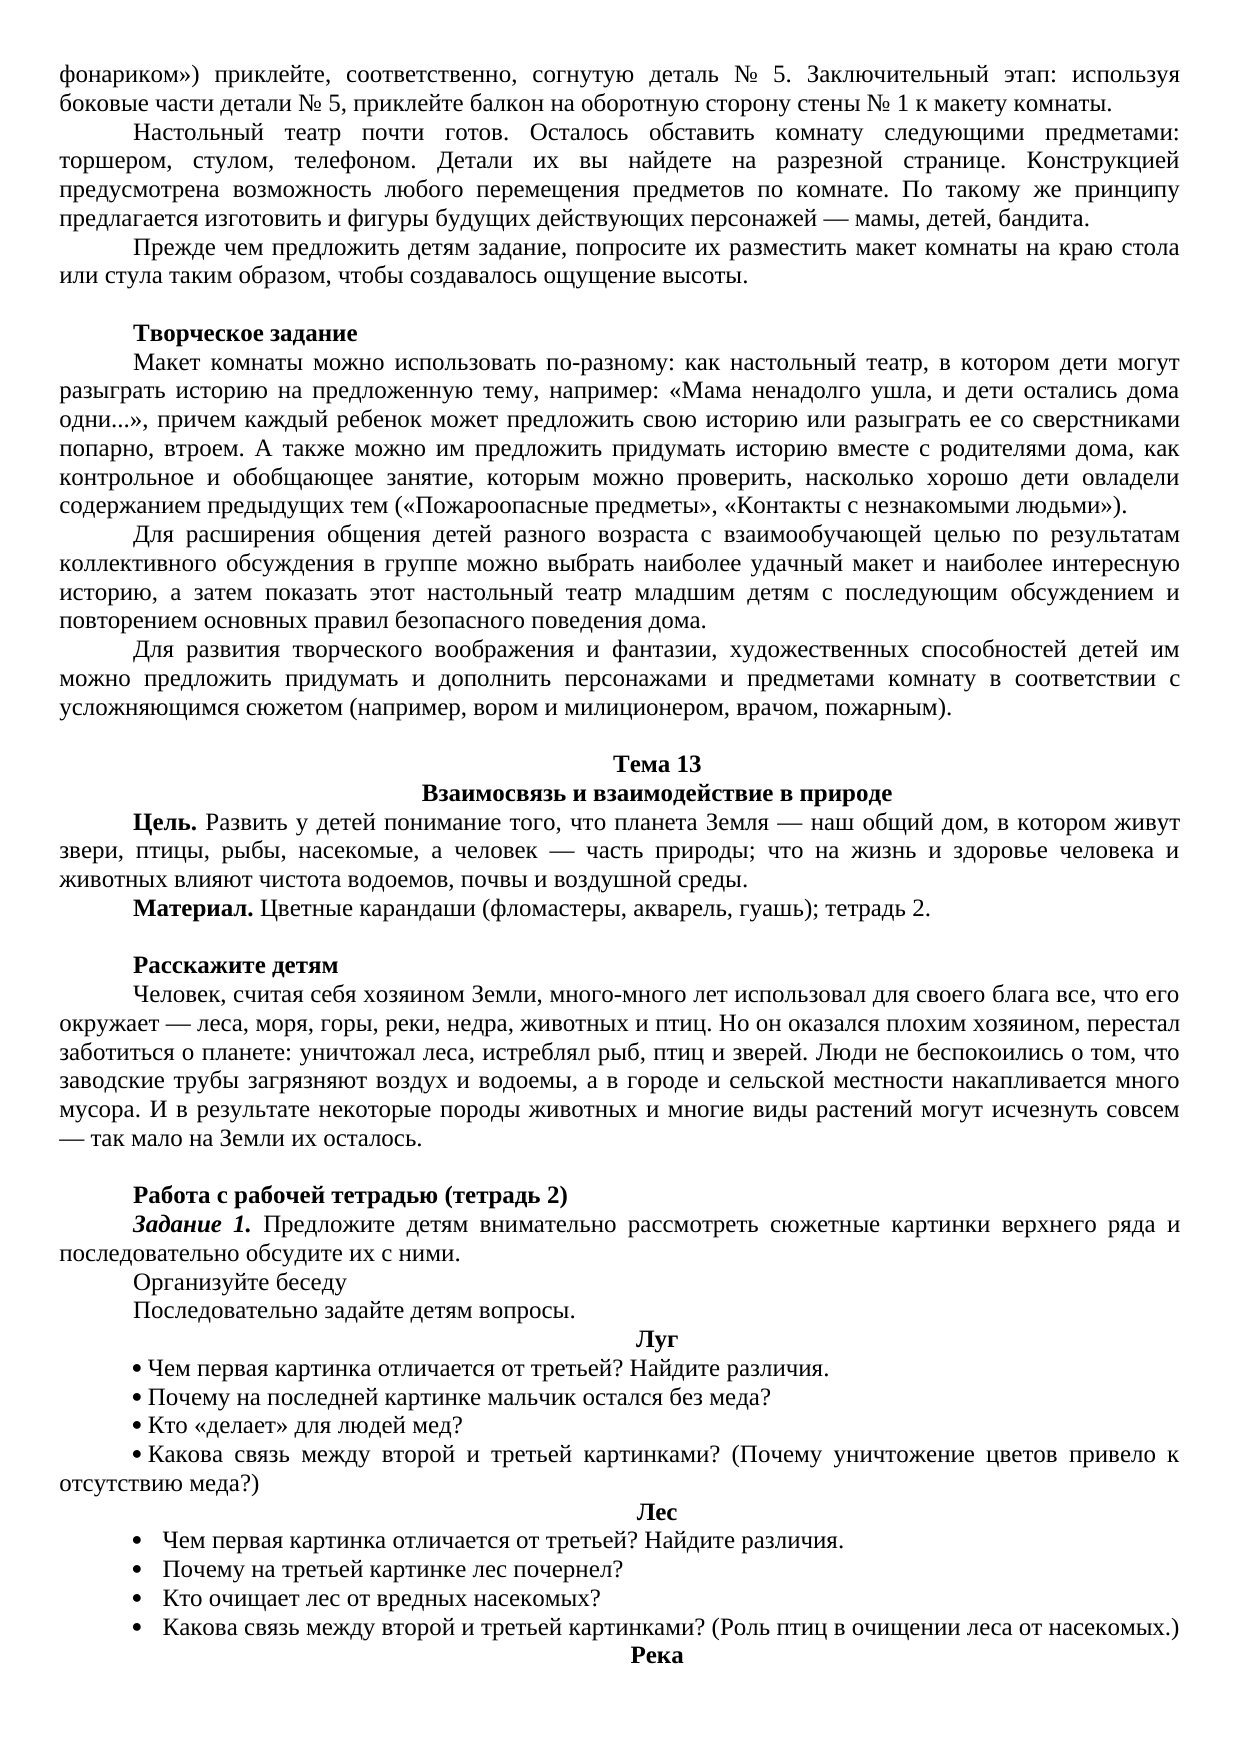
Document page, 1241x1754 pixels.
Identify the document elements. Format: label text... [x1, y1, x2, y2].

list Кто очищает лес от вредных насекомых? [59, 1583, 1181, 1612]
text Творческое задание [59, 318, 1181, 347]
text Тема 13 [59, 749, 1181, 778]
text Организуйте беседу [59, 1267, 1181, 1295]
text Материал. Цветные карандаши (фломастеры, акварель, гуашь); тетрадь 2. [59, 893, 1181, 922]
list Какова связь между второй и третьей картинками? (Почему уничтожение цветов привело к отсутствию меда?) [59, 1439, 1181, 1497]
text Луг [59, 1324, 1181, 1353]
text Человек, считая себя хозяином Земли, много-много лет использовал для своего блага все, что его окружает — леса, моря, горы, реки, недра, животных и птиц. Но он оказался плохим хозяином, перестал заботиться о планете: уничтожал леса, истреблял рыб, птиц и зверей. Люди не беспокоились о том, что заводские трубы загрязняют воздух и водоемы, а в городе и сельской местности накапливается много мусора. И в результате некоторые породы животных и многие виды растений могут исчезнуть совсем — так мало на Земли их осталось. [59, 979, 1181, 1152]
text Прежде чем предложить детям задание, попросите их разместить макет комнаты на краю стола или стула таким образом, чтобы создавалось ощущение высоты. [59, 232, 1181, 289]
text Река [59, 1640, 1181, 1669]
list Какова связь между второй и третьей картинками? (Роль птиц в очищении леса от насекомых.) [59, 1612, 1181, 1640]
list Кто «делает» для людей мед? [59, 1410, 1181, 1439]
text Макет комнаты можно использовать по-разному: как настольный театр, в котором дети могут разыграть историю на предложенную тему, например: «Мама ненадолго ушла, и дети остались дома одни...», причем каждый ребенок может предложить свою историю или разыграть ее со сверстниками попарно, втроем. А также можно им предложить придумать историю вместе с родителями дома, как контрольное и обобщающее занятие, которым можно проверить, насколько хорошо дети овладели содержанием предыдущих тем («Пожароопасные предметы», «Контакты с незнакомыми людьми»). [59, 347, 1181, 519]
text Настольный театр почти готов. Осталось обставить комнату следующими предметами: торшером, стулом, телефоном. Детали их вы найдете на разрезной странице. Конструкцией предусмотрена возможность любого перемещения предметов по комнате. По такому же принципу предлагается изготовить и фигуры будущих действующих персонажей — мамы, детей, бандита. [59, 117, 1181, 232]
text Расскажите детям [59, 950, 1181, 979]
text Для расширения общения детей разного возраста с взаимообучающей целью по результатам коллективного обсуждения в группе можно выбрать наиболее удачный макет и наиболее интересную историю, а затем показать этот настольный театр младшим детям с последующим обсуждением и повторением основных правил безопасного поведения дома. [59, 519, 1181, 634]
text Для развития творческого воображения и фантазии, художественных способностей детей им можно предложить придумать и дополнить персонажами и предметами комнату в соответствии с усложняющимся сюжетом (например, вором и милиционером, врачом, пожарным). [59, 634, 1181, 720]
text Задание 1. Предложите детям внимательно рассмотреть сюжетные картинки верхнего ряда и последовательно обсудите их с ними. [59, 1209, 1181, 1267]
list Чем первая картинка отличается от третьей? Найдите различия. [59, 1525, 1181, 1554]
text Взаимосвязь и взаимодействие в природе [59, 778, 1181, 807]
list Чем первая картинка отличается от третьей? Найдите различия. [59, 1353, 1181, 1382]
text Лес [59, 1497, 1181, 1525]
text Цель. Развить у детей понимание того, что планета Земля — наш общий дом, в котором живут звери, птицы, рыбы, насекомые, а человек — часть природы; что на жизнь и здоровье человека и животных влияют чистота водоемов, почвы и воздушной среды. [59, 807, 1181, 893]
list Почему на последней картинке мальчик остался без меда? [59, 1382, 1181, 1410]
list Почему на третьей картинке лес почернел? [59, 1554, 1181, 1583]
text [59, 59, 1181, 117]
text Работа с рабочей тетрадью (тетрадь 2) [59, 1180, 1181, 1209]
text Последовательно задайте детям вопросы. [59, 1295, 1181, 1324]
